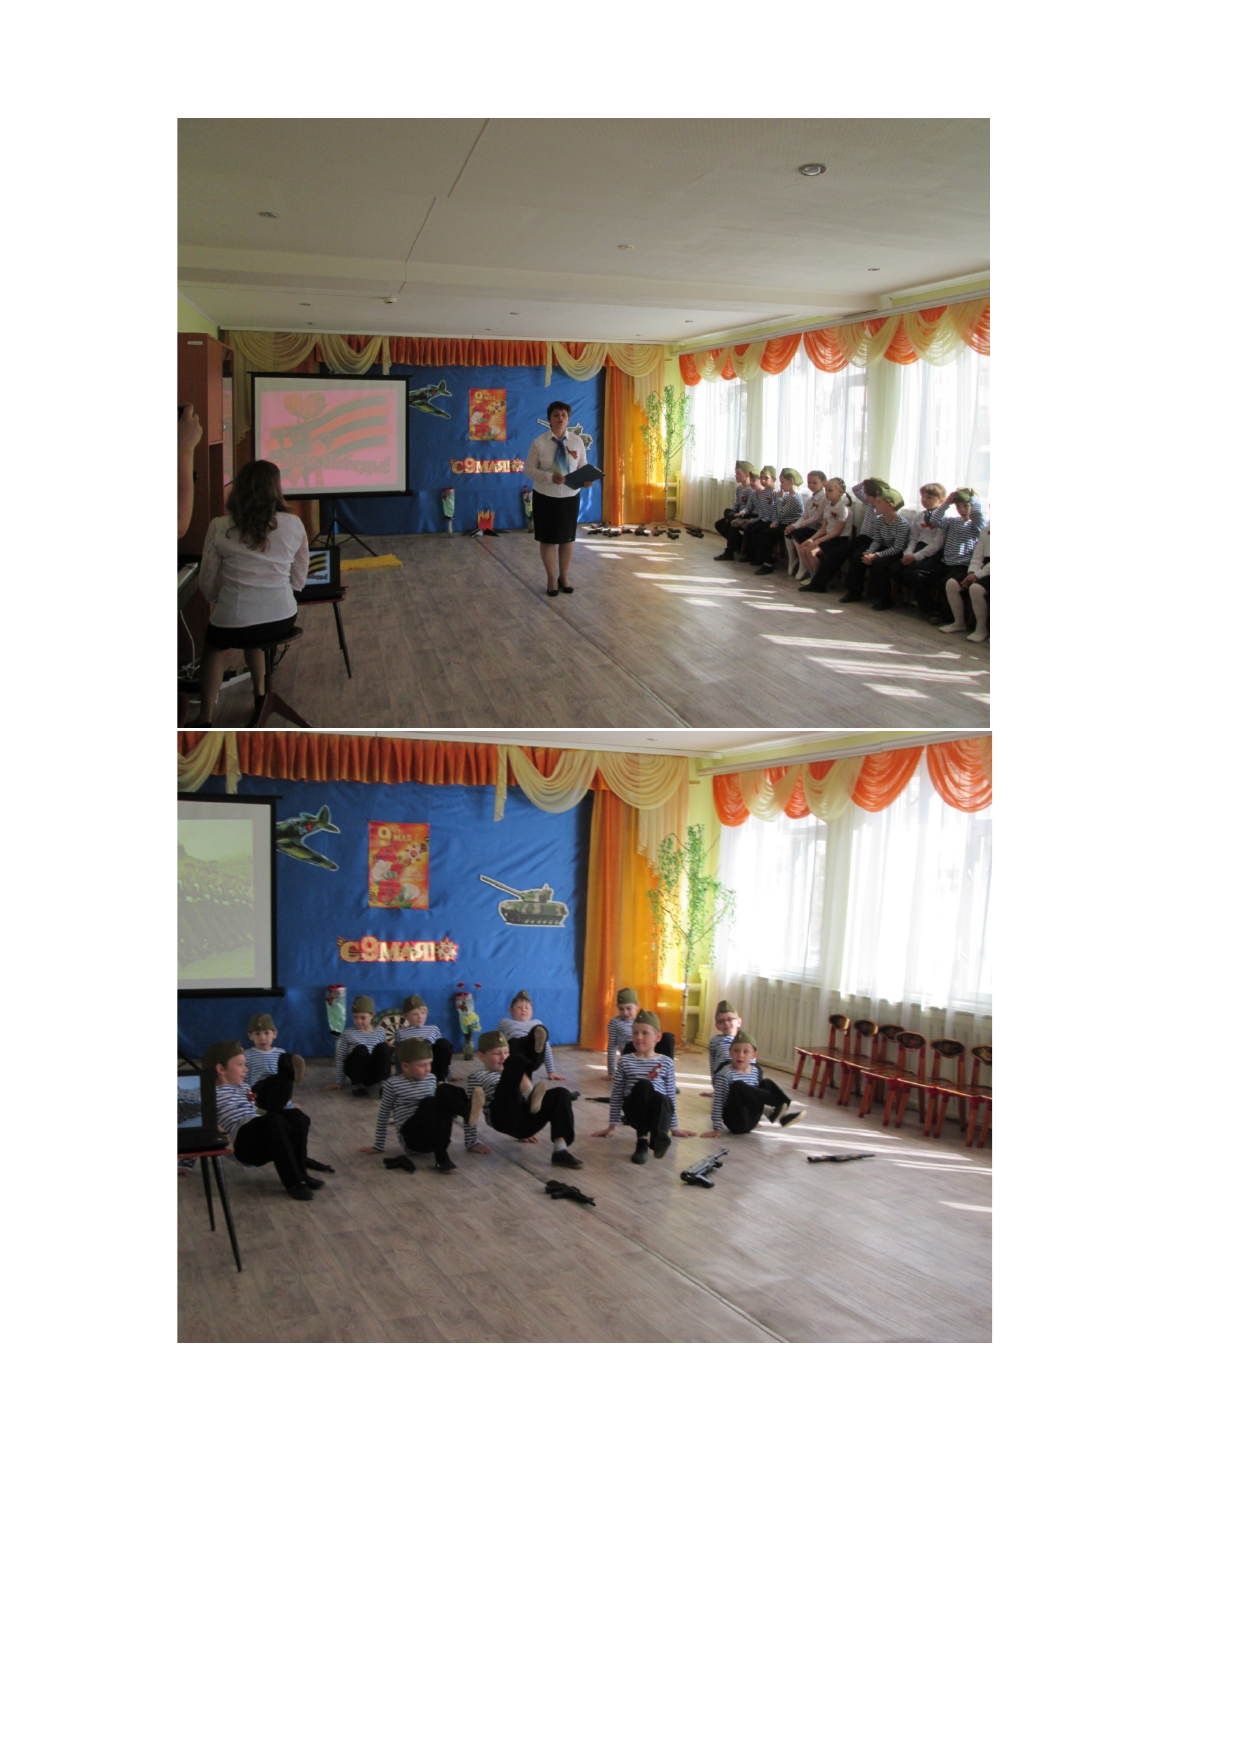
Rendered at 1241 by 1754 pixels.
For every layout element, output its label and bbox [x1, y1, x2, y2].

picture [177, 731, 993, 1343]
picture [177, 118, 990, 728]
